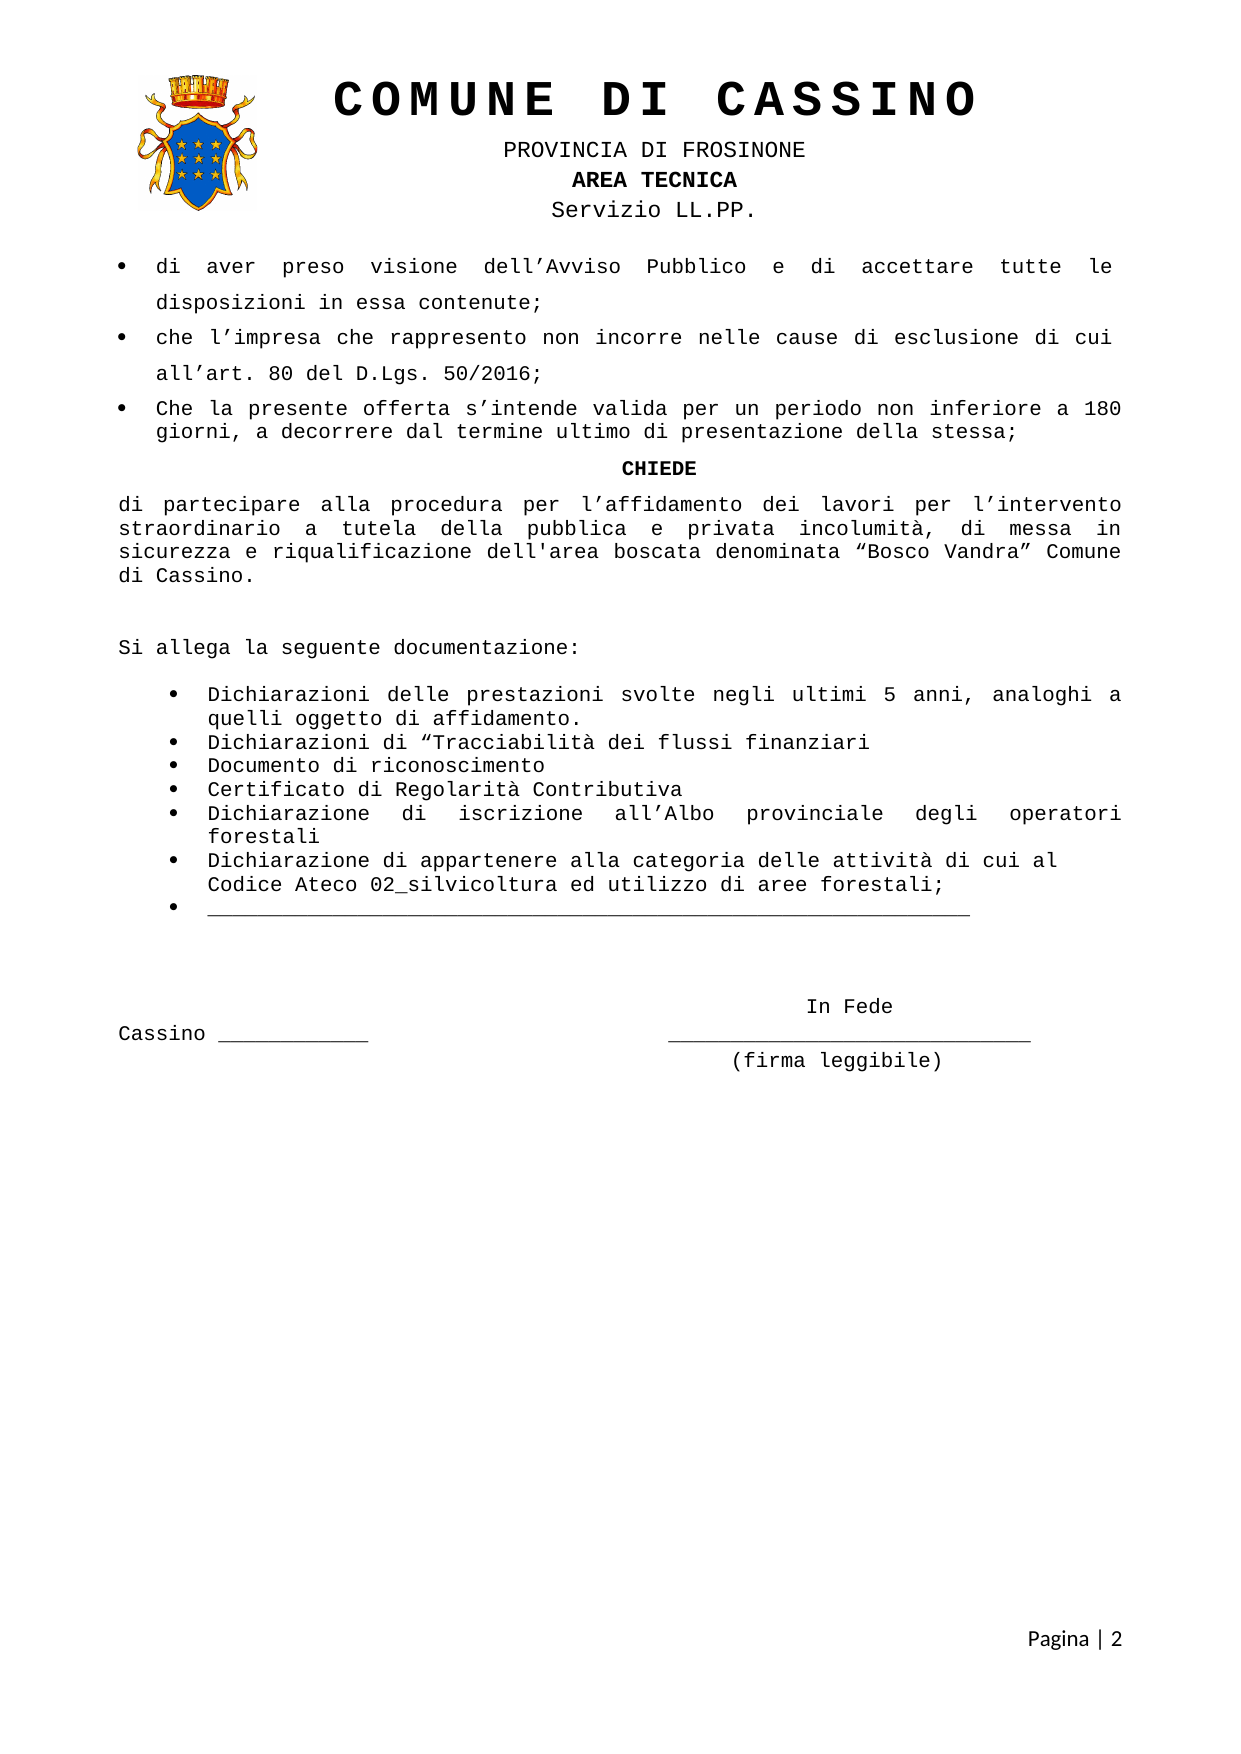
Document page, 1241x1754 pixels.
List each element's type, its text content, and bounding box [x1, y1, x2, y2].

list Dichiarazioni di “Tracciabilità dei flussi finanziari [170, 732, 1122, 755]
text CHIEDE [205, 458, 1113, 481]
text Cassino ____________ _____________________________ [118, 1023, 1122, 1047]
list Certificato di Regolarità Contributiva [170, 779, 1122, 803]
list _____________________________________________________________ [170, 897, 1122, 921]
list Che la presente offerta s’intende valida per un periodo non inferiore a 180 giorni, a decorrere dal termine ultimo di presentazione della stessa; [118, 398, 1122, 445]
text Si allega la seguente documentazione: [118, 637, 1122, 661]
list che l’impresa che rappresento non incorre nelle cause di esclusione di cui all’art. 80 del D.Lgs. 50/2016; [118, 327, 1113, 386]
text In Fede [118, 996, 1122, 1020]
list di aver preso visione dell’Avviso Pubblico e di accettare tutte le disposizioni in essa contenute; [118, 256, 1113, 315]
text (firma leggibile) [118, 1051, 1122, 1074]
list Dichiarazione di iscrizione all’Albo provinciale degli operatori forestali [170, 803, 1122, 850]
list Dichiarazioni delle prestazioni svolte negli ultimi 5 anni, analoghi a quelli oggetto di affidamento. [170, 684, 1122, 732]
list Dichiarazione di appartenere alla categoria delle attività di cui al Codice Ateco 02_silvicoltura ed utilizzo di aree forestali; [170, 850, 1122, 897]
text di partecipare alla procedura per l’affidamento dei lavori per l’intervento straordinario a tutela della pubblica e privata incolumità, di messa in sicurezza e riqualificazione dell'area boscata denominata “Bosco Vandra” Comune di Cassino. [118, 494, 1122, 588]
list Documento di riconoscimento [170, 755, 1122, 779]
